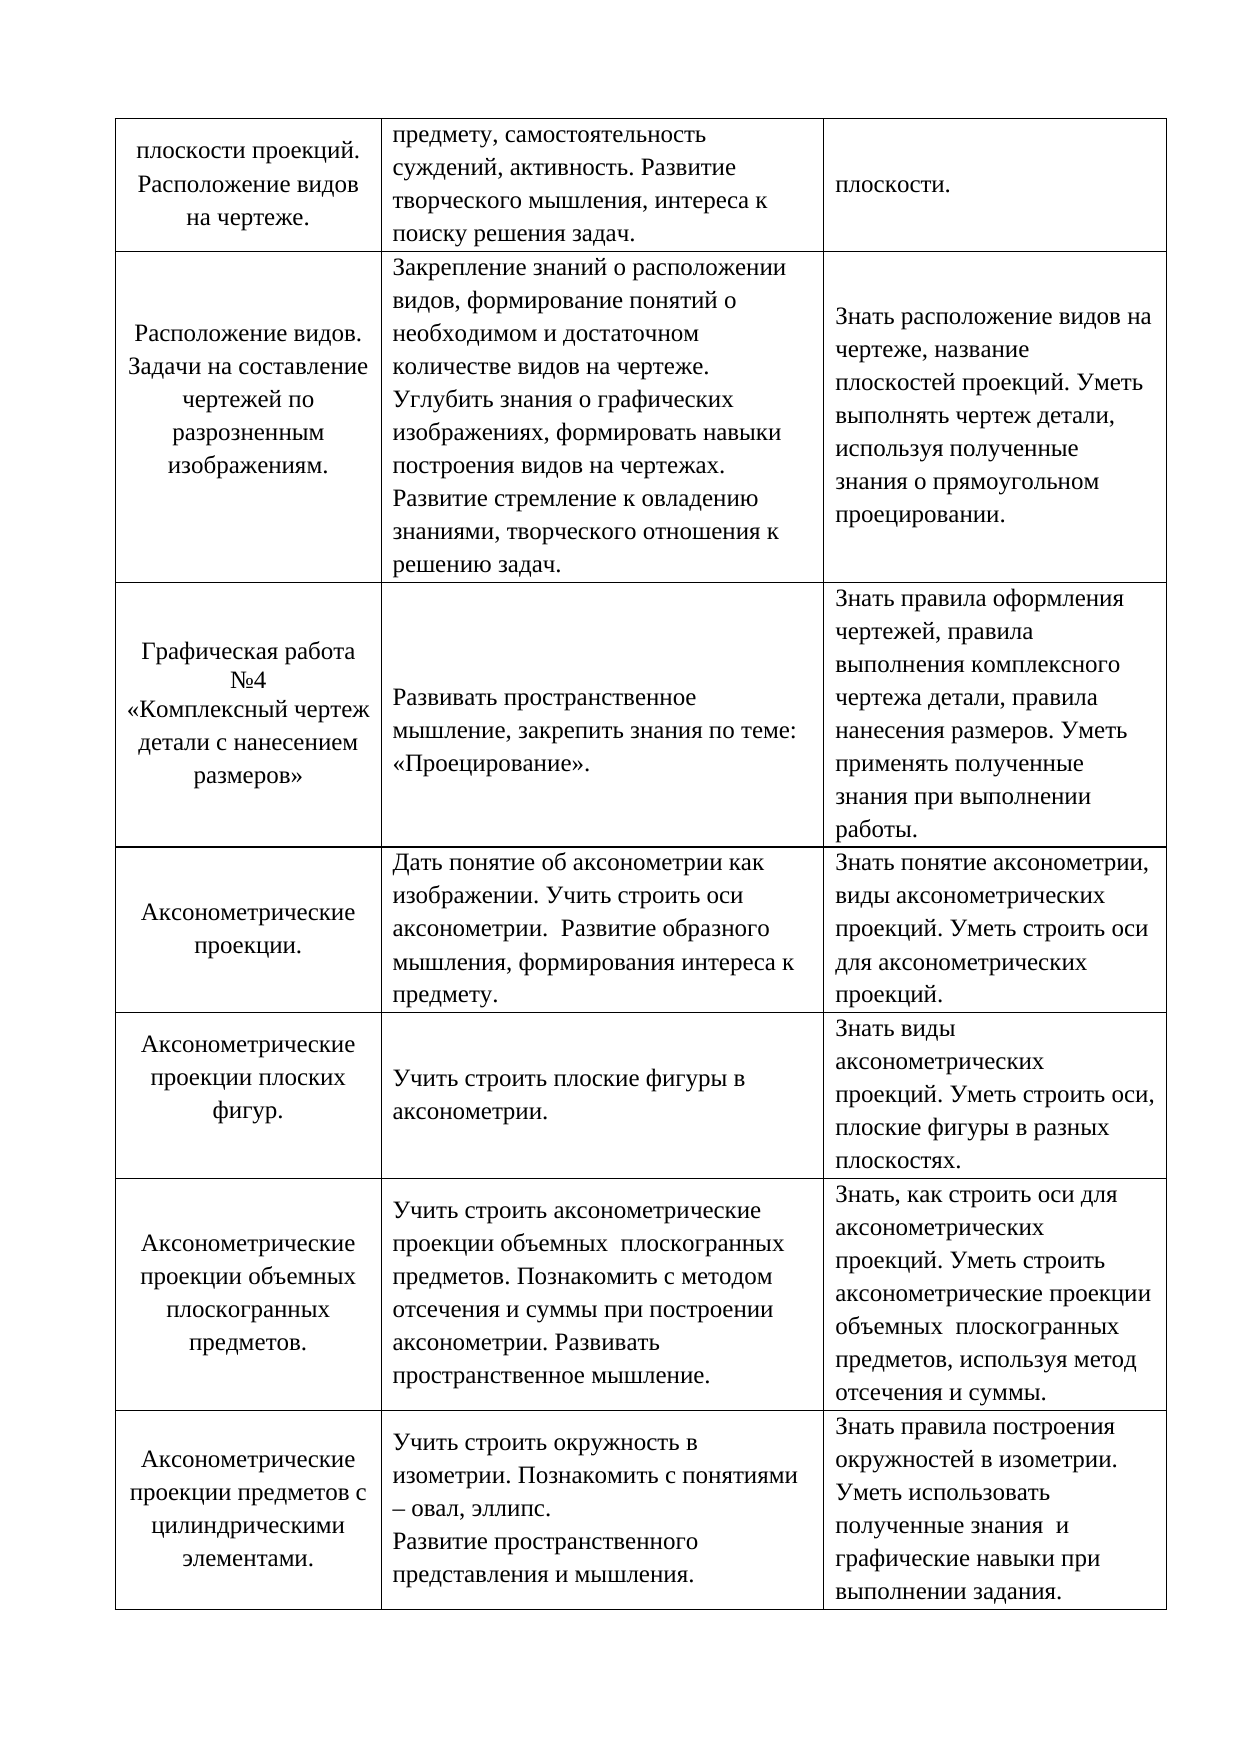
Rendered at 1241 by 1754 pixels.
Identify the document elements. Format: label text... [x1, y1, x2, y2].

table_cell Знать виды аксонометрических проекций. Уметь строить оси, плоские фигуры в разных плоскостях. [824, 1013, 1166, 1178]
table_cell Аксонометрические проекции. [116, 848, 381, 1012]
table_cell Дать понятие об аксонометрии как изображении. Учить строить оси аксонометрии. Развитие образного мышления, формирования интереса к предмету. [382, 848, 823, 1012]
table_cell Знать, как строить оси для аксонометрических проекций. Уметь строить аксонометрические проекции объемных плоскогранных предметов, используя метод отсечения и суммы. [824, 1179, 1166, 1410]
table_cell Знать расположение видов на чертеже, название плоскостей проекций. Уметь выполнять чертеж детали, используя полученные знания о прямоугольном проецировании. [824, 252, 1166, 582]
table_cell Учить строить аксонометрические проекции объемных плоскогранных предметов. Познакомить с методом отсечения и суммы при построении аксонометрии. Развивать пространственное мышление. [382, 1179, 823, 1410]
table_cell Расположение видов. Задачи на составление чертежей по разрозненным изображениям. [116, 252, 381, 582]
table_cell Закрепление знаний о расположении видов, формирование понятий о необходимом и достаточном количестве видов на чертеже. Углубить знания о графических изображениях, формировать навыки построения видов на чертежах. Развитие стремление к овладению знаниями, творческого отношения к решению задач. [382, 252, 823, 582]
table_cell Аксонометрические проекции объемных плоскогранных предметов. [116, 1179, 381, 1410]
table_cell Аксонометрические проекции предметов с цилиндрическими элементами. [116, 1411, 381, 1608]
table_cell Развивать пространственное мышление, закрепить знания по теме: «Проецирование». [382, 583, 823, 846]
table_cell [824, 119, 1166, 251]
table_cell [116, 119, 381, 251]
table_cell Учить строить плоские фигуры в аксонометрии. [382, 1013, 823, 1178]
table_cell Знать правила построения окружностей в изометрии. Уметь использовать полученные знания и графические навыки при выполнении задания. [824, 1411, 1166, 1608]
table_cell Аксонометрические проекции плоских фигур. [116, 1013, 381, 1178]
table_cell Графическая работа №4 «Комплексный чертеж детали с нанесением размеров» [116, 583, 381, 846]
table_cell Знать правила оформления чертежей, правила выполнения комплексного чертежа детали, правила нанесения размеров. Уметь применять полученные знания при выполнении работы. [824, 583, 1166, 846]
table_cell Учить строить окружность в изометрии. Познакомить с понятиями – овал, эллипс. Развитие пространственного представления и мышления. [382, 1411, 823, 1608]
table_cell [382, 119, 823, 251]
table_cell Знать понятие аксонометрии, виды аксонометрических проекций. Уметь строить оси для аксонометрических проекций. [824, 848, 1166, 1012]
